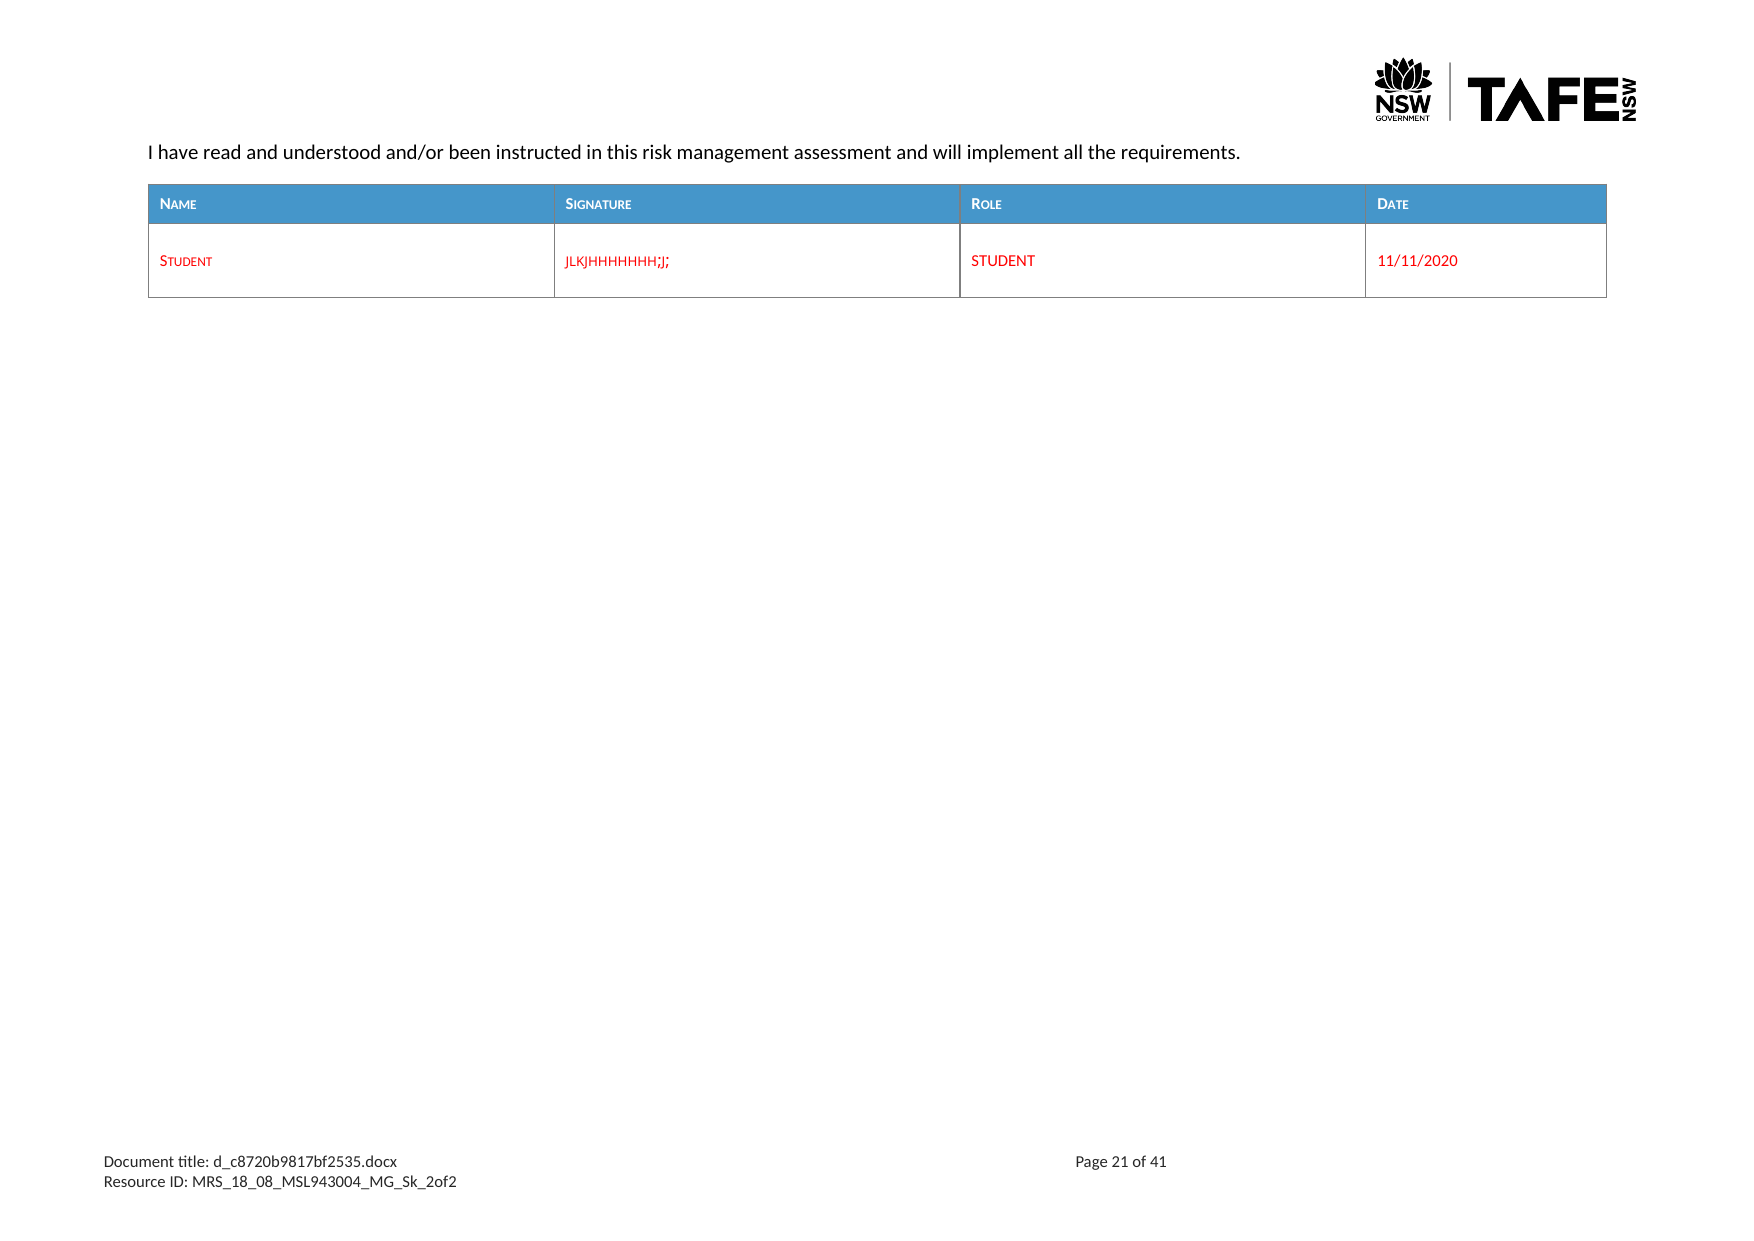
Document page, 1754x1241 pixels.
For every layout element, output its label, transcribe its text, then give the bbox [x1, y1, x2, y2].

table_header Role [961, 185, 1365, 223]
table_header Signature [555, 185, 959, 223]
table_cell jlkjhhhhhhh;j; [555, 224, 959, 297]
table_cell 11/11/2020 [1366, 224, 1606, 297]
table_header Date [1366, 185, 1606, 223]
table_cell STUDENT [961, 224, 1365, 297]
picture [1375, 56, 1636, 122]
table_cell Student [149, 224, 554, 297]
text I have read and understood and/or been instructed in this risk management assessment and will implement all the requirements. [148, 139, 1606, 165]
table_header Name [149, 185, 554, 223]
